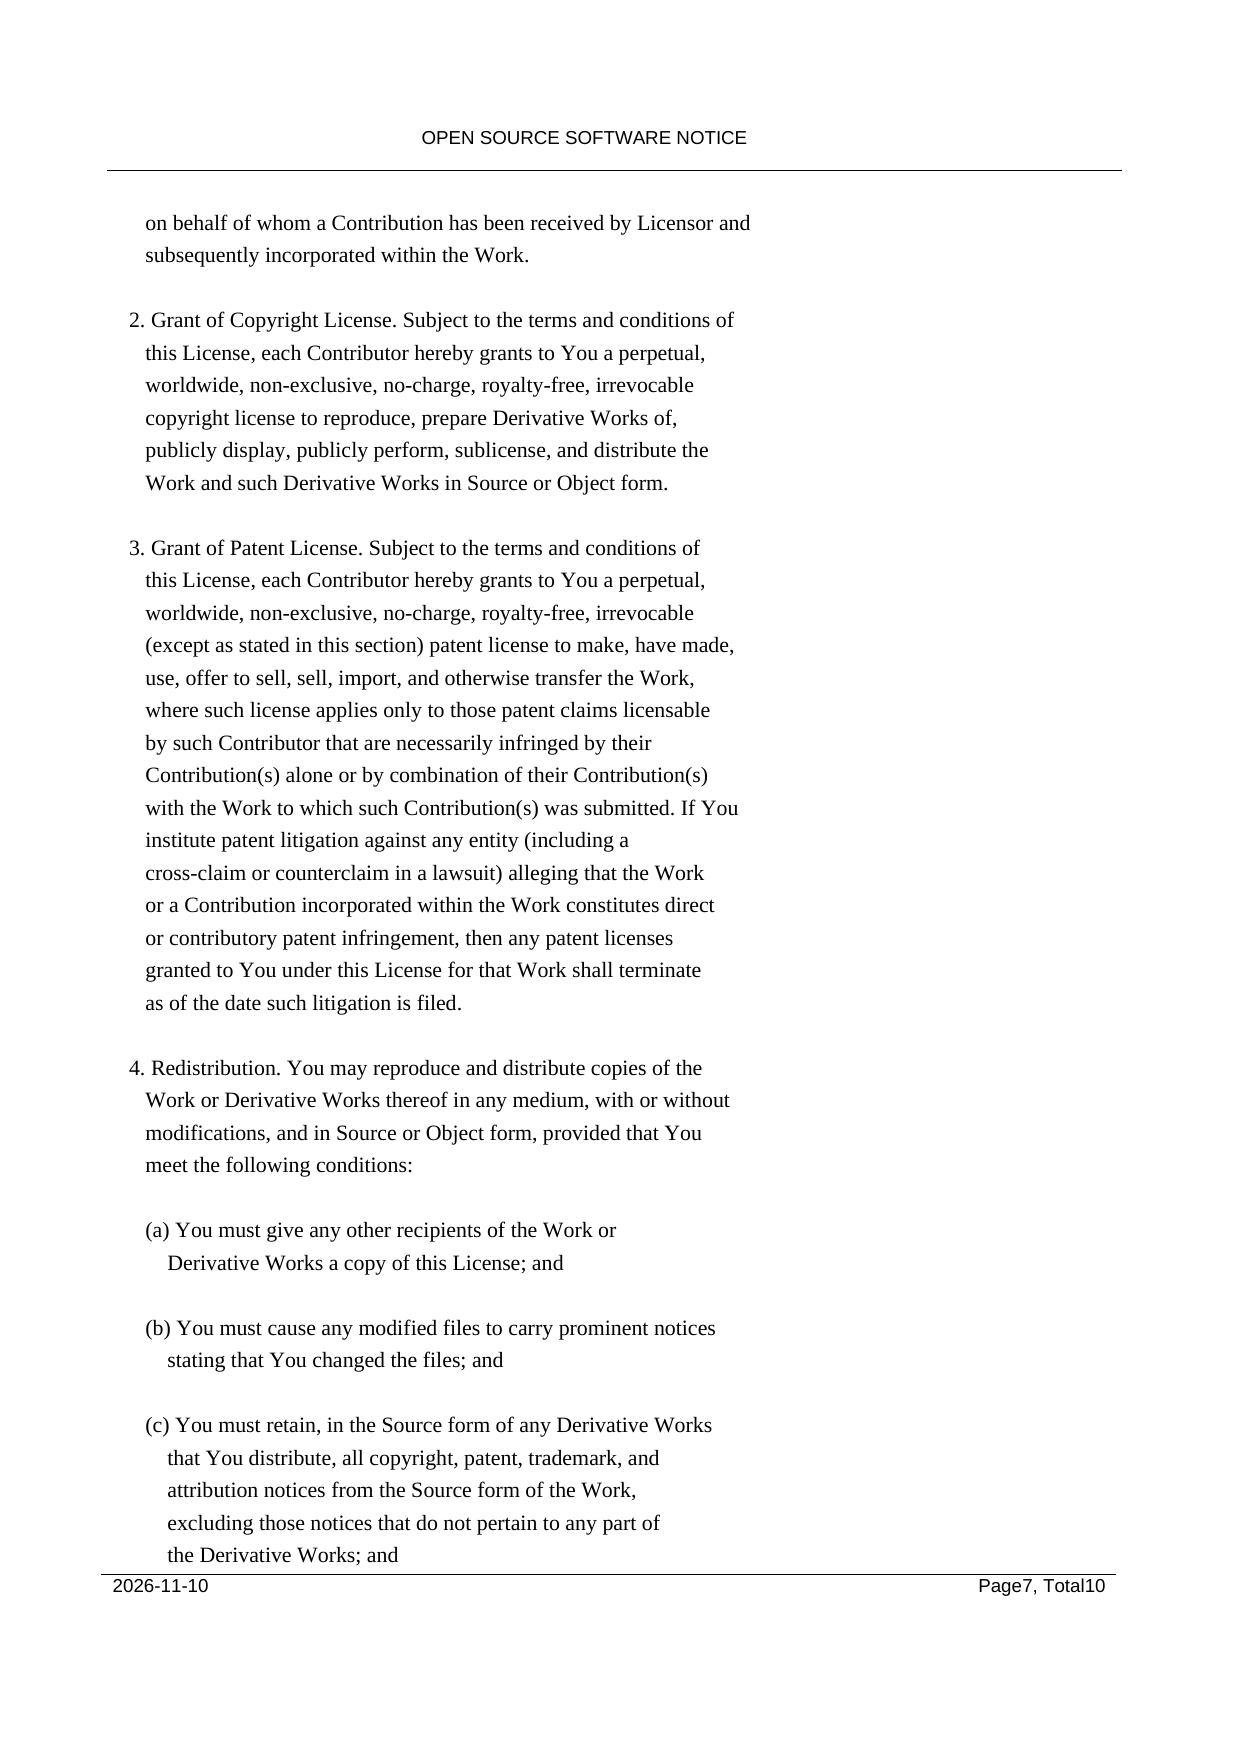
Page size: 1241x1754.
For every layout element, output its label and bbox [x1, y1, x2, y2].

text [112, 206, 1128, 1571]
